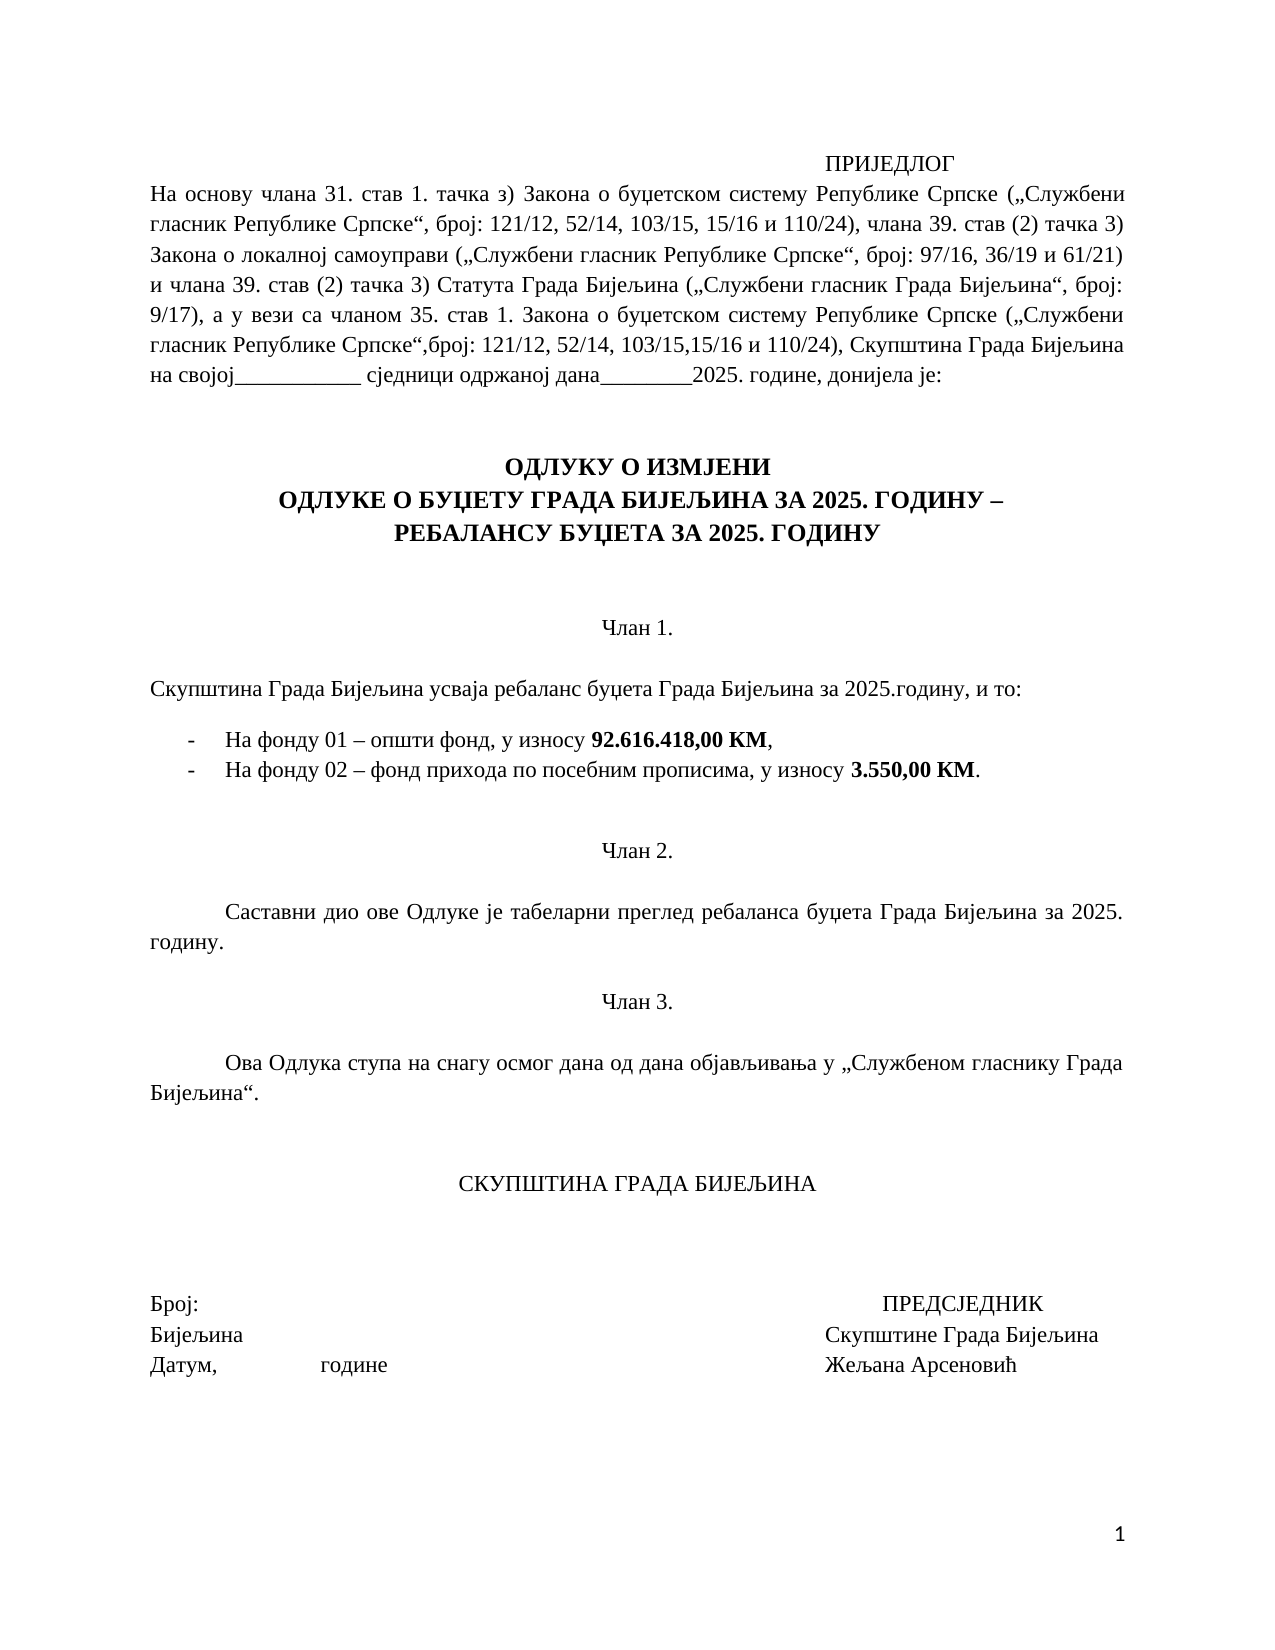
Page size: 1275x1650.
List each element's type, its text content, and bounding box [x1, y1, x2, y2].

text Број: ПРЕДСЈЕДНИК [150, 1290, 1125, 1317]
text РЕБАЛАНСУ БУЏЕТА ЗА 2025. ГОДИНУ [150, 518, 1125, 547]
list На фонду 02 – фонд прихода по посебним прописима, у износу 3.550,00 КМ. [187, 756, 1125, 782]
text ОДЛУКЕ О БУЏЕТУ ГРАДА БИЈЕЉИНА ЗА 2025. ГОДИНУ – [150, 485, 1125, 514]
text Саставни дио ове Одлуке је табеларни преглед ребаланса буџета Града Бијељина за 2025. годину. [150, 898, 1125, 954]
text ОДЛУКУ О ИЗМЈЕНИ [150, 452, 1125, 481]
text Датум, године Жељана Арсеновић [150, 1351, 1125, 1377]
text СКУПШТИНА ГРАДА БИЈЕЉИНА [150, 1169, 1125, 1196]
text Бијељина Скупштине Града Бијељина [150, 1321, 1125, 1347]
text Члан 2. [150, 837, 1125, 864]
text Скупштина Града Бијељина усваја ребаланс буџета Града Бијељина за 2025.годину, и то: [150, 675, 1125, 701]
text Члан 3. [150, 988, 1125, 1015]
text ПРИЈЕДЛОГ [150, 150, 1125, 176]
list На фонду 01 – општи фонд, у износу 92.616.418,00 КМ, [187, 726, 1125, 752]
text Члан 1. [150, 614, 1125, 641]
text На основу члана 31. став 1. тачка з) Закона о буџетском систему Републике Српске („Службени гласник Републике Српске“, број: 121/12, 52/14, 103/15, 15/16 и 110/24), члана 39. став (2) тачка 3) Закона о локалној самоуправи („Службени гласник Републике Српске“, број: 97/16, 36/19 и 61/21) и члана 39. став (2) тачка 3) Статута Града Бијељина („Службени гласник Града Бијељина“, број: 9/17), а у вези са чланом 35. став 1. Закона о буџетском систему Републике Српске („Службени гласник Републике Српске“,број: 121/12, 52/14, 103/15,15/16 и 110/24), Скупштина Града Бијељина на својој___________ сједници одржаној дана________2025. године, донијела је: [150, 180, 1125, 388]
text Ова Одлука ступа на снагу осмог дана од дана објављивања у „Службеном гласнику Града Бијељина“. [150, 1049, 1125, 1105]
